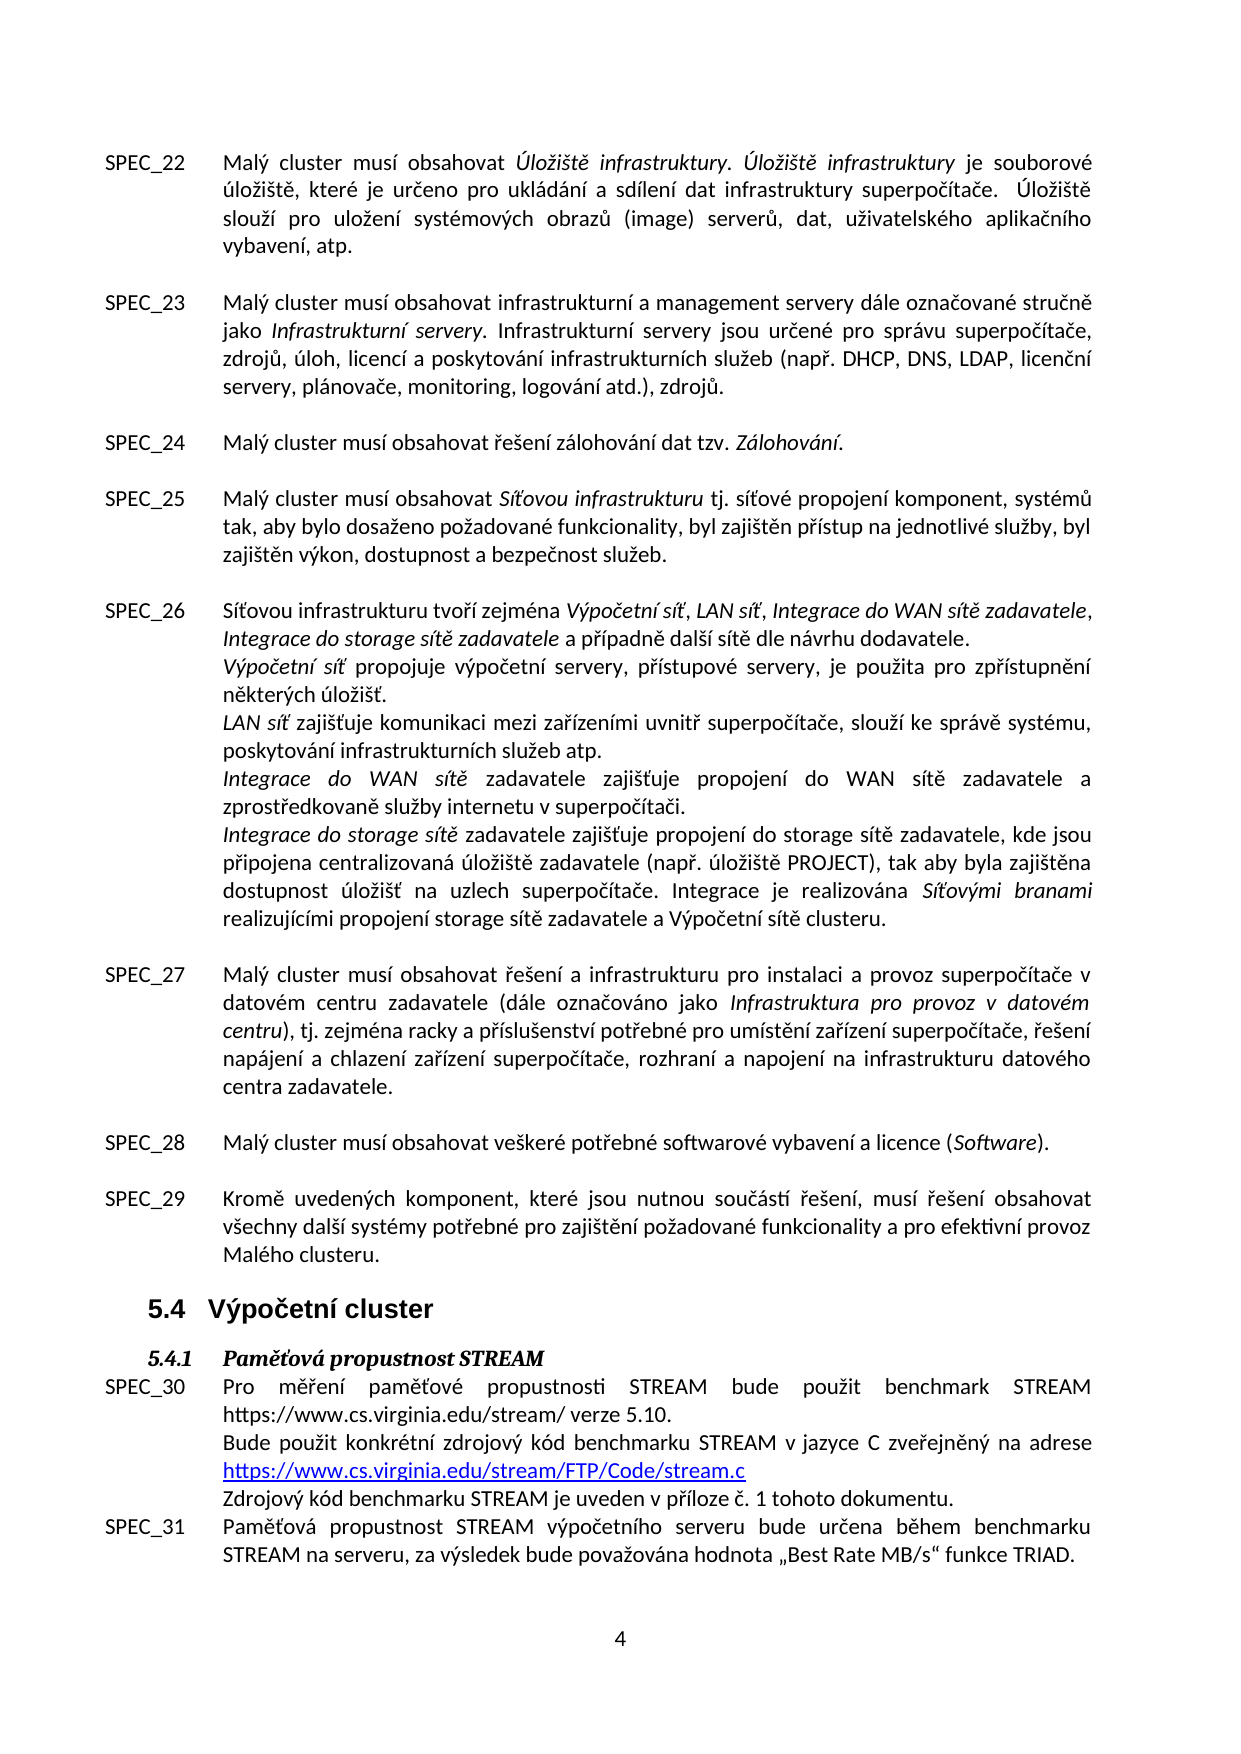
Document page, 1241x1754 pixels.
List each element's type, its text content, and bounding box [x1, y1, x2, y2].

list Výpočetní síť propojuje výpočetní servery, přístupové servery, je použita pro zpřístupnění některých úložišť. [223, 652, 1093, 708]
list Malý cluster musí obsahovat řešení a infrastrukturu pro instalaci a provoz superpočítače v datovém centru zadavatele (dále označováno jako Infrastruktura pro provoz v datovém centru), tj. zejména racky a příslušenství potřebné pro umístění zařízení superpočítače, řešení napájení a chlazení zařízení superpočítače, rozhraní a napojení na infrastrukturu datového centra zadavatele. [185, 960, 1093, 1100]
list Malý cluster musí obsahovat Síťovou infrastrukturu tj. síťové propojení komponent, systémů tak, aby bylo dosaženo požadované funkcionality, byl zajištěn přístup na jednotlivé služby, byl zajištěn výkon, dostupnost a bezpečnost služeb. [185, 484, 1093, 568]
list Paměťová propustnost STREAM výpočetního serveru bude určena během benchmarku STREAM na serveru, za výsledek bude považována hodnota „Best Rate MB/s“ funkce TRIAD. [185, 1512, 1093, 1568]
list Integrace do WAN sítě zadavatele zajišťuje propojení do WAN sítě zadavatele a zprostředkovaně služby internetu v superpočítači. [223, 764, 1093, 820]
list Pro měření paměťové propustnosti STREAM bude použit benchmark STREAM https://www.cs.virginia.edu/stream/ verze 5.10. [185, 1372, 1093, 1428]
list Zdrojový kód benchmarku STREAM je uveden v příloze č. 1 tohoto dokumentu. [223, 1484, 1093, 1512]
list Bude použit konkrétní zdrojový kód benchmarku STREAM v jazyce C zveřejněný na adrese https://www.cs.virginia.edu/stream/FTP/Code/stream.c [223, 1428, 1093, 1484]
list Malý cluster musí obsahovat infrastrukturní a management servery dále označované stručně jako Infrastrukturní servery. Infrastrukturní servery jsou určené pro správu superpočítače, zdrojů, úloh, licencí a poskytování infrastrukturních služeb (např. DHCP, DNS, LDAP, licenční servery, plánovače, monitoring, logování atd.), zdrojů. [185, 288, 1093, 400]
list Malý cluster musí obsahovat řešení zálohování dat tzv. Zálohování. [185, 428, 1093, 456]
subtitle Výpočetní cluster [148, 1293, 1093, 1325]
list Síťovou infrastrukturu tvoří zejména Výpočetní síť, LAN síť, Integrace do WAN sítě zadavatele, Integrace do storage sítě zadavatele a případně další sítě dle návrhu dodavatele. [185, 596, 1093, 652]
list Integrace do storage sítě zadavatele zajišťuje propojení do storage sítě zadavatele, kde jsou připojena centralizovaná úložiště zadavatele (např. úložiště PROJECT), tak aby byla zajištěna dostupnost úložišť na uzlech superpočítače. Integrace je realizována Síťovými branami realizujícími propojení storage sítě zadavatele a Výpočetní sítě clusteru. [223, 820, 1093, 932]
list Malý cluster musí obsahovat Úložiště infrastruktury. Úložiště infrastruktury je souborové úložiště, které je určeno pro ukládání a sdílení dat infrastruktury superpočítače. Úložiště slouží pro uložení systémových obrazů (image) serverů, dat, uživatelského aplikačního vybavení, atp. [185, 148, 1093, 260]
list Kromě uvedených komponent, které jsou nutnou součástí řešení, musí řešení obsahovat všechny další systémy potřebné pro zajištění požadované funkcionality a pro efektivní provoz Malého clusteru. [185, 1184, 1093, 1268]
subtitle Paměťová propustnost STREAM [148, 1346, 1093, 1372]
list LAN síť zajišťuje komunikaci mezi zařízeními uvnitř superpočítače, slouží ke správě systému, poskytování infrastrukturních služeb atp. [223, 708, 1093, 764]
list Malý cluster musí obsahovat veškeré potřebné softwarové vybavení a licence (Software). [185, 1128, 1093, 1156]
